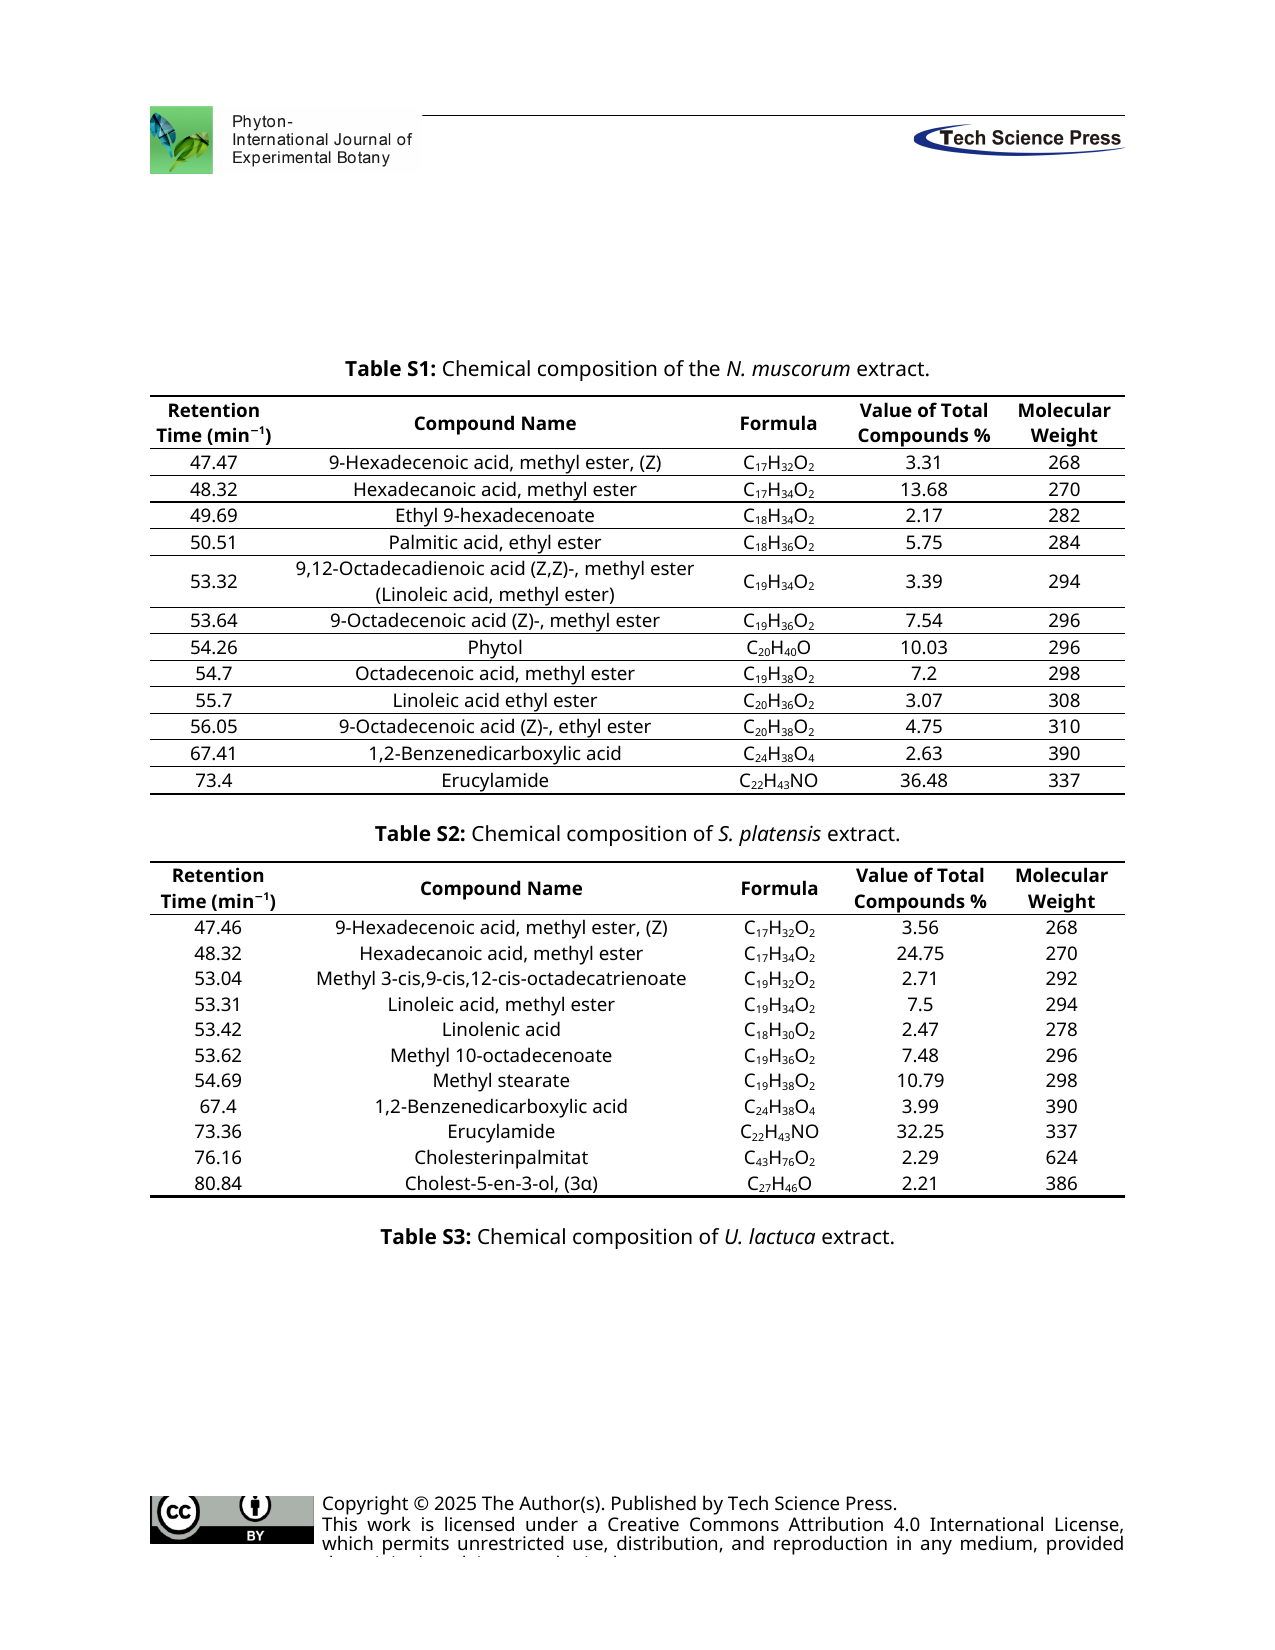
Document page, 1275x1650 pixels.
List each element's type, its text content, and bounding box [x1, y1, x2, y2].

table_cell 54.69 [150, 1068, 286, 1093]
table_cell 50.51 [150, 529, 277, 554]
table_cell 9,12-Octadecadienoic acid (Z,Z)-, methyl ester (Linoleic acid, methyl ester) [277, 556, 713, 607]
table_cell 9-Hexadecenoic acid, methyl ester, (Z) [277, 449, 713, 475]
table_cell C17H32O2 [716, 915, 843, 940]
table_cell 268 [1004, 449, 1125, 475]
table_cell Erucylamide [277, 767, 713, 792]
table_cell 296 [998, 1042, 1125, 1068]
table_cell Hexadecanoic acid, methyl ester [286, 940, 716, 966]
table_cell C18H36O2 [713, 529, 844, 554]
table_cell 24.75 [843, 940, 998, 966]
table_header Compound Name [277, 397, 713, 448]
table_cell 2.29 [843, 1144, 998, 1170]
table_cell 624 [998, 1144, 1125, 1170]
table_cell 53.04 [150, 966, 286, 991]
table_cell C20H38O2 [713, 714, 844, 739]
table_cell 7.5 [843, 991, 998, 1017]
table_cell 337 [1004, 767, 1125, 792]
picture [150, 106, 423, 174]
table_cell C17H34O2 [716, 940, 843, 966]
table_cell 3.56 [843, 915, 998, 940]
text Table S3: Chemical composition of U. lactuca extract. [150, 1222, 1125, 1251]
table_cell 47.47 [150, 449, 277, 475]
table_cell Octadecenoic acid, methyl ester [277, 661, 713, 686]
table_cell 36.48 [844, 767, 1003, 792]
table_cell C19H36O2 [716, 1042, 843, 1068]
table_cell 53.62 [150, 1042, 286, 1068]
table_cell C20H40O [713, 634, 844, 660]
text Table S1: Chemical composition of the N. muscorum extract. [150, 354, 1125, 383]
table_cell 56.05 [150, 714, 277, 739]
table_cell Ethyl 9-hexadecenoate [277, 503, 713, 528]
table_cell 296 [1004, 608, 1125, 633]
table_cell 2.21 [843, 1170, 998, 1195]
table_cell 294 [998, 991, 1125, 1017]
table_cell C24H38O4 [716, 1093, 843, 1119]
table_cell 2.17 [844, 503, 1003, 528]
table_cell C17H32O2 [713, 449, 844, 475]
table_cell 2.71 [843, 966, 998, 991]
table_cell 53.42 [150, 1017, 286, 1042]
table_cell C19H36O2 [713, 608, 844, 633]
table_header Formula [713, 397, 844, 448]
table_cell 13.68 [844, 476, 1003, 501]
table_header Value of Total Compounds % [843, 863, 998, 914]
table_cell 1,2-Benzenedicarboxylic acid [286, 1093, 716, 1119]
table_cell C27H46O [716, 1170, 843, 1195]
table_cell 47.46 [150, 915, 286, 940]
table_cell 53.31 [150, 991, 286, 1017]
table_cell 284 [1004, 529, 1125, 554]
table_cell 3.99 [843, 1093, 998, 1119]
table_cell C19H32O2 [716, 966, 843, 991]
table_header Retention Time (min−1) [150, 397, 277, 448]
table_cell Cholest-5-en-3-ol, (3α) [286, 1170, 716, 1195]
table_cell Linoleic acid, methyl ester [286, 991, 716, 1017]
table_cell 386 [998, 1170, 1125, 1195]
table_header Molecular Weight [998, 863, 1125, 914]
table_cell 308 [1004, 687, 1125, 713]
table_cell C24H38O4 [713, 740, 844, 766]
table_cell 10.79 [843, 1068, 998, 1093]
table_cell 53.64 [150, 608, 277, 633]
table_cell C19H38O2 [716, 1068, 843, 1093]
table_cell 310 [1004, 714, 1125, 739]
table_header Compound Name [286, 863, 716, 914]
table_cell 337 [998, 1119, 1125, 1144]
table_cell 67.4 [150, 1093, 286, 1119]
table_cell C19H38O2 [713, 661, 844, 686]
table_cell 7.54 [844, 608, 1003, 633]
table_cell 48.32 [150, 940, 286, 966]
table_cell Methyl 3-cis,9-cis,12-cis-octadecatrienoate [286, 966, 716, 991]
table_cell 73.36 [150, 1119, 286, 1144]
picture [150, 1496, 314, 1544]
table_cell 48.32 [150, 476, 277, 501]
table_cell Phytol [277, 634, 713, 660]
table_cell 282 [1004, 503, 1125, 528]
table_cell 54.7 [150, 661, 277, 686]
table_cell C20H36O2 [713, 687, 844, 713]
table_cell 53.32 [150, 556, 277, 607]
table_cell Linolenic acid [286, 1017, 716, 1042]
table_cell C22H43NO [716, 1119, 843, 1144]
table_cell C19H34O2 [716, 991, 843, 1017]
table_cell 3.31 [844, 449, 1003, 475]
table_cell 9-Octadecenoic acid (Z)-, ethyl ester [277, 714, 713, 739]
picture [913, 124, 1125, 156]
table_cell 268 [998, 915, 1125, 940]
table_cell 296 [1004, 634, 1125, 660]
table_cell 32.25 [843, 1119, 998, 1144]
table_cell C17H34O2 [713, 476, 844, 501]
table_cell C18H34O2 [713, 503, 844, 528]
table_cell 9-Octadecenoic acid (Z)-, methyl ester [277, 608, 713, 633]
table_header Value of Total Compounds % [844, 397, 1003, 448]
table_cell Cholesterinpalmitat [286, 1144, 716, 1170]
table_cell 80.84 [150, 1170, 286, 1195]
table_cell 3.39 [844, 556, 1003, 607]
table_cell C22H43NO [713, 767, 844, 792]
table_cell 7.48 [843, 1042, 998, 1068]
table_cell 2.47 [843, 1017, 998, 1042]
table_cell 1,2-Benzenedicarboxylic acid [277, 740, 713, 766]
table_cell Hexadecanoic acid, methyl ester [277, 476, 713, 501]
table_cell C43H76O2 [716, 1144, 843, 1170]
table_cell 5.75 [844, 529, 1003, 554]
table_cell Methyl stearate [286, 1068, 716, 1093]
table_cell 278 [998, 1017, 1125, 1042]
table_cell Palmitic acid, ethyl ester [277, 529, 713, 554]
table_cell 298 [1004, 661, 1125, 686]
table_cell 7.2 [844, 661, 1003, 686]
table_cell 73.4 [150, 767, 277, 792]
table_cell Methyl 10-octadecenoate [286, 1042, 716, 1068]
table_cell C19H34O2 [713, 556, 844, 607]
table_cell 294 [1004, 556, 1125, 607]
table_cell 67.41 [150, 740, 277, 766]
table_cell 76.16 [150, 1144, 286, 1170]
table_cell Linoleic acid ethyl ester [277, 687, 713, 713]
table_cell 4.75 [844, 714, 1003, 739]
table_cell C18H30O2 [716, 1017, 843, 1042]
table_cell 10.03 [844, 634, 1003, 660]
table_header Retention Time (min−1) [150, 863, 286, 914]
table_cell 270 [1004, 476, 1125, 501]
table_cell 3.07 [844, 687, 1003, 713]
text Table S2: Chemical composition of S. platensis extract. [150, 819, 1125, 848]
table_cell 292 [998, 966, 1125, 991]
table_cell 9-Hexadecenoic acid, methyl ester, (Z) [286, 915, 716, 940]
table_cell 298 [998, 1068, 1125, 1093]
table_cell 55.7 [150, 687, 277, 713]
table_cell 390 [998, 1093, 1125, 1119]
table_cell 49.69 [150, 503, 277, 528]
table_cell 2.63 [844, 740, 1003, 766]
table_cell 270 [998, 940, 1125, 966]
table_header Formula [716, 863, 843, 914]
table_cell 390 [1004, 740, 1125, 766]
table_cell Erucylamide [286, 1119, 716, 1144]
table_cell 54.26 [150, 634, 277, 660]
table_header Molecular Weight [1004, 397, 1125, 448]
